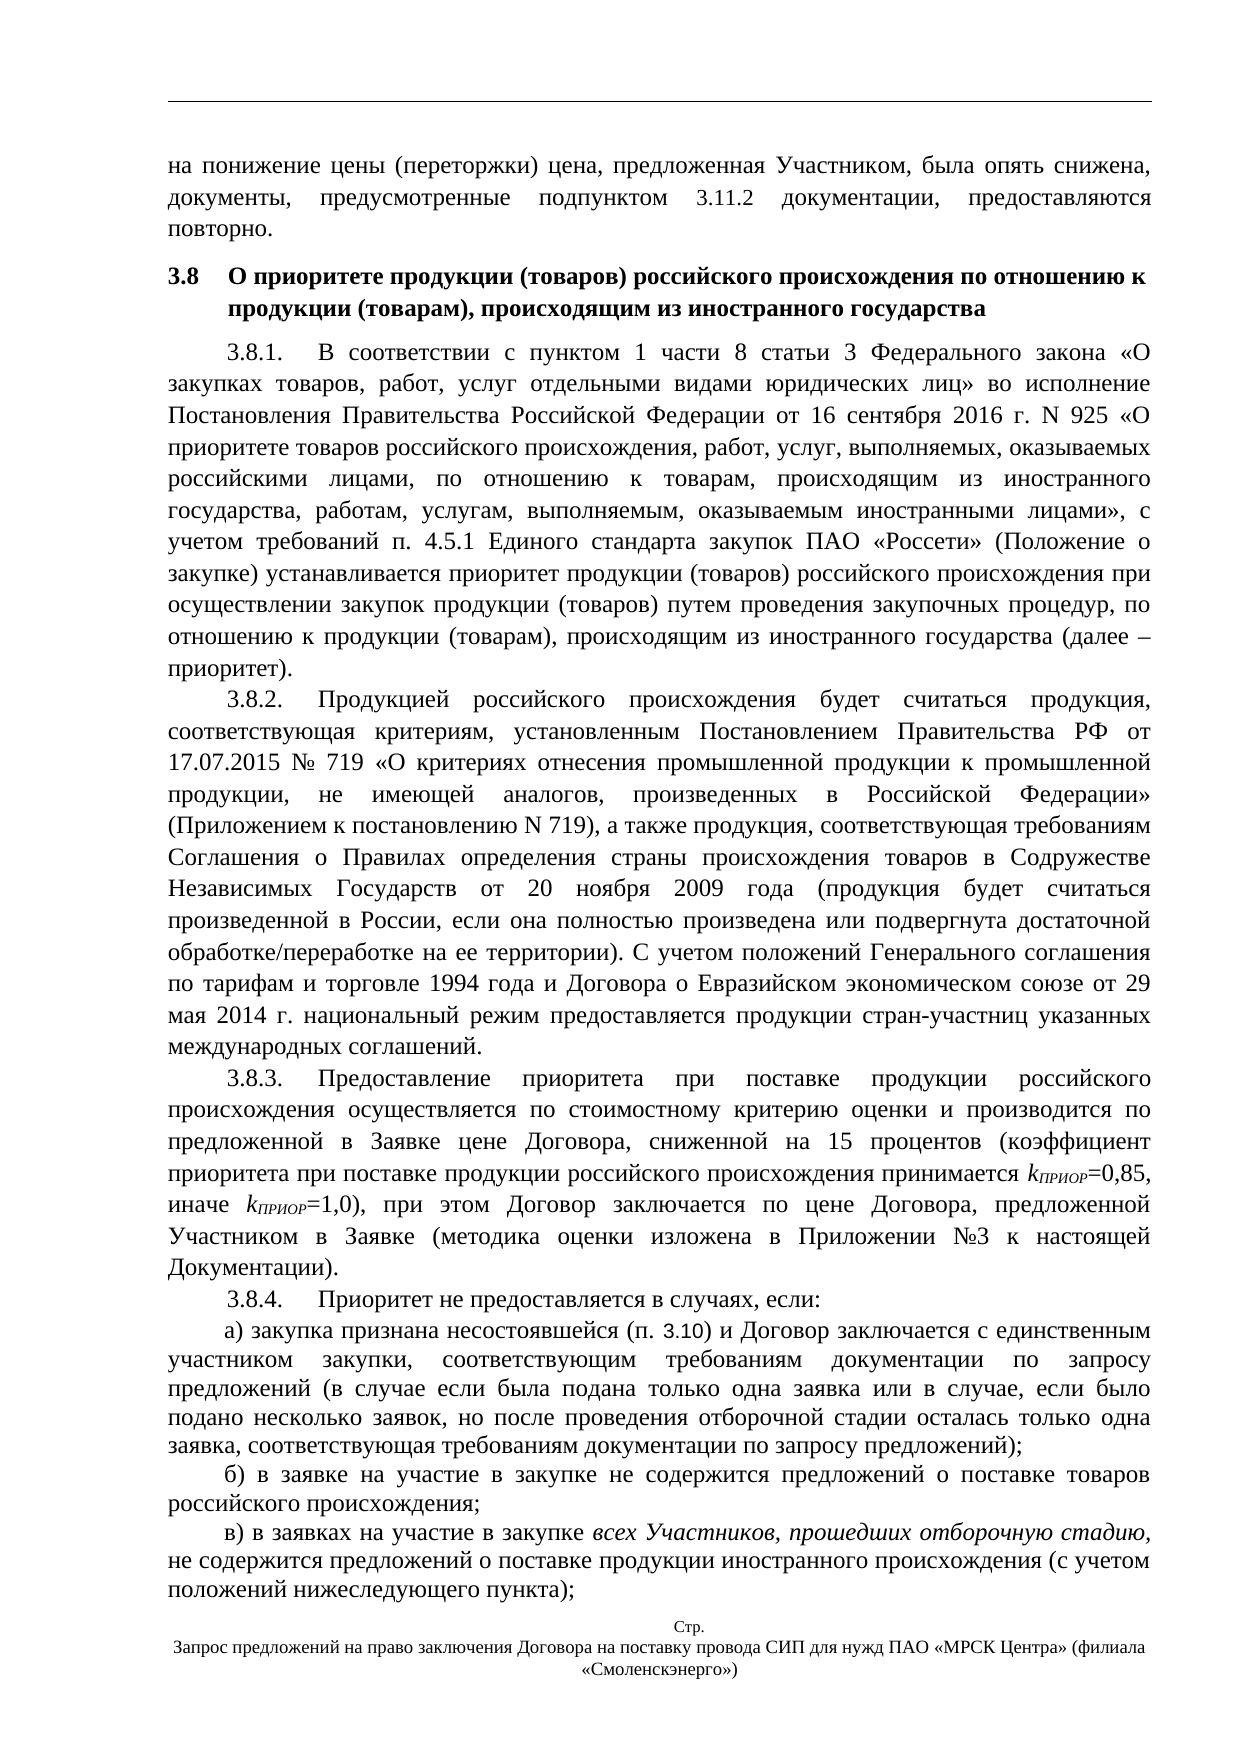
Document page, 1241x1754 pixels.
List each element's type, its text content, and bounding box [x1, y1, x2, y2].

text в) в заявках на участие в закупке всех Участников, прошедших отборочную стадию, не содержится предложений о поставке продукции иностранного происхождения (с учетом положений нижеследующего пункта); [168, 1517, 1152, 1603]
list Приоритет не предоставляется в случаях, если: [168, 1284, 1152, 1313]
text а) закупка признана несостоявшейся (п. 3.10) и Договор заключается с единственным участником закупки, соответствующим требованиям документации по запросу предложений (в случае если была подана только одна заявка или в случае, если было подано несколько заявок, но после проведения отборочной стадии осталась только одна заявка, соответствующая требованиям документации по запросу предложений); [168, 1315, 1152, 1459]
text б) в заявке на участие в закупке не содержится предложений о поставке товаров российского происхождения; [168, 1459, 1152, 1517]
list В соответствии с пунктом 1 части 8 статьи 3 Федерального закона «О закупках товаров, работ, услуг отдельными видами юридических лиц» во исполнение Постановления Правительства Российской Федерации от 16 сентября 2016 г. N 925 «О приоритете товаров российского происхождения, работ, услуг, выполняемых, оказываемых российскими лицами, по отношению к товарам, происходящим из иностранного государства, работам, услугам, выполняемым, оказываемым иностранными лицами», с учетом требований п. 4.5.1 Единого стандарта закупок ПАО «Россети» (Положение о закупке) устанавливается приоритет продукции (товаров) российского происхождения при осуществлении закупок продукции (товаров) путем проведения закупочных процедур, по отношению к продукции (товарам), происходящим из иностранного государства (далее – приоритет). [168, 337, 1152, 681]
subtitle О приоритете продукции (товаров) российского происхождения по отношению к продукции (товарам), происходящим из иностранного государства [168, 261, 1152, 322]
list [168, 150, 1152, 242]
list Продукцией российского происхождения будет считаться продукция, соответствующая критериям, установленным Постановлением Правительства РФ от 17.07.2015 № 719 «О критериях отнесения промышленной продукции к промышленной продукции, не имеющей аналогов, произведенных в Российской Федерации» (Приложением к постановлению N 719), а также продукция, соответствующая требованиям Соглашения о Правилах определения страны происхождения товаров в Содружестве Независимых Государств от 20 ноября 2009 года (продукция будет считаться произведенной в России, если она полностью произведена или подвергнута достаточной обработке/переработке на ее территории). С учетом положений Генерального соглашения по тарифам и торговле 1994 года и Договора о Евразийском экономическом союзе от 29 мая 2014 г. национальный режим предоставляется продукции стран-участниц указанных международных соглашений. [168, 684, 1152, 1060]
list Предоставление приоритета при поставке продукции российского происхождения осуществляется по стоимостному критерию оценки и производится по предложенной в Заявке цене Договора, сниженной на 15 процентов (коэффициент приоритета при поставке продукции российского происхождения принимается kПРИОР=0,85, иначе kПРИОР=1,0), при этом Договор заключается по цене Договора, предложенной Участником в Заявке (методика оценки изложена в Приложении №3 к настоящей Документации). [168, 1063, 1152, 1281]
